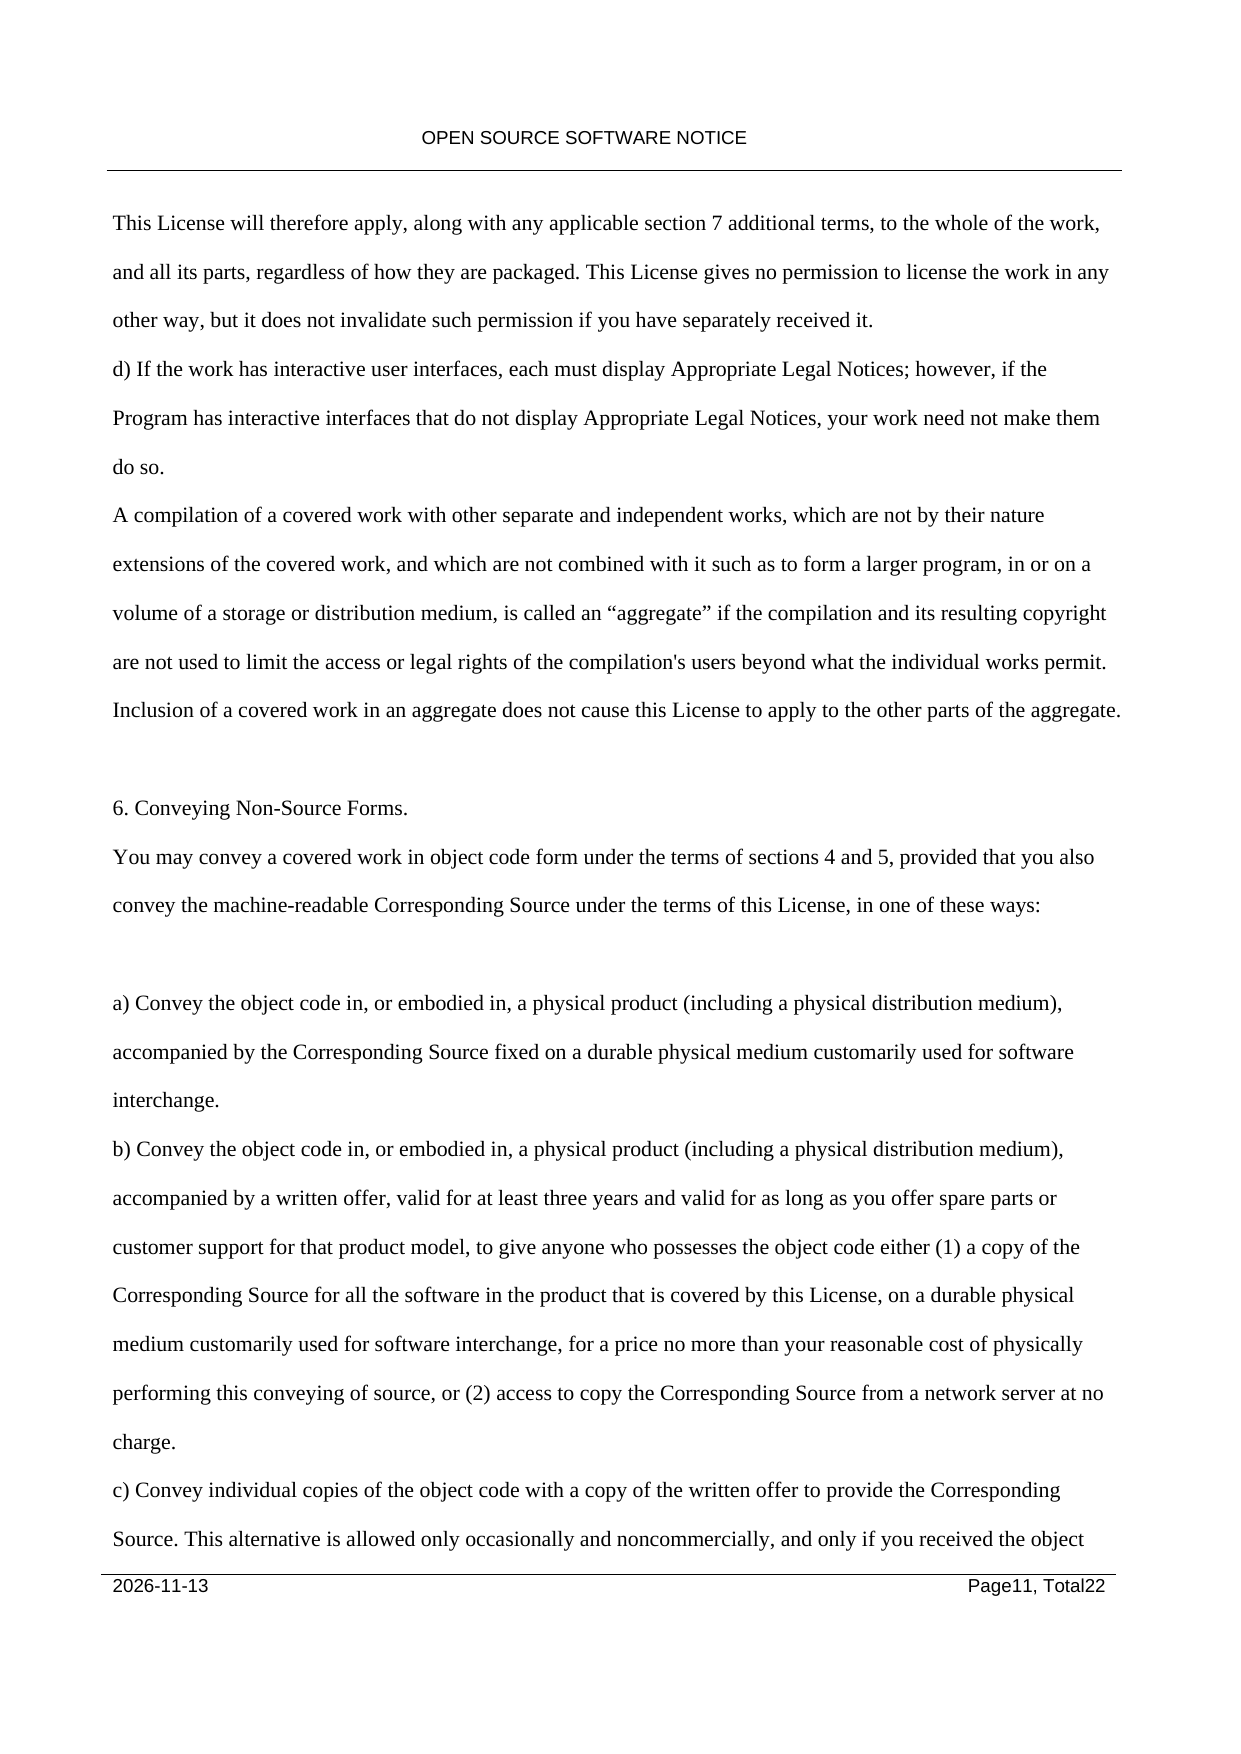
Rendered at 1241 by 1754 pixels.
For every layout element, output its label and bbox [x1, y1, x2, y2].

text [112, 206, 1128, 1555]
